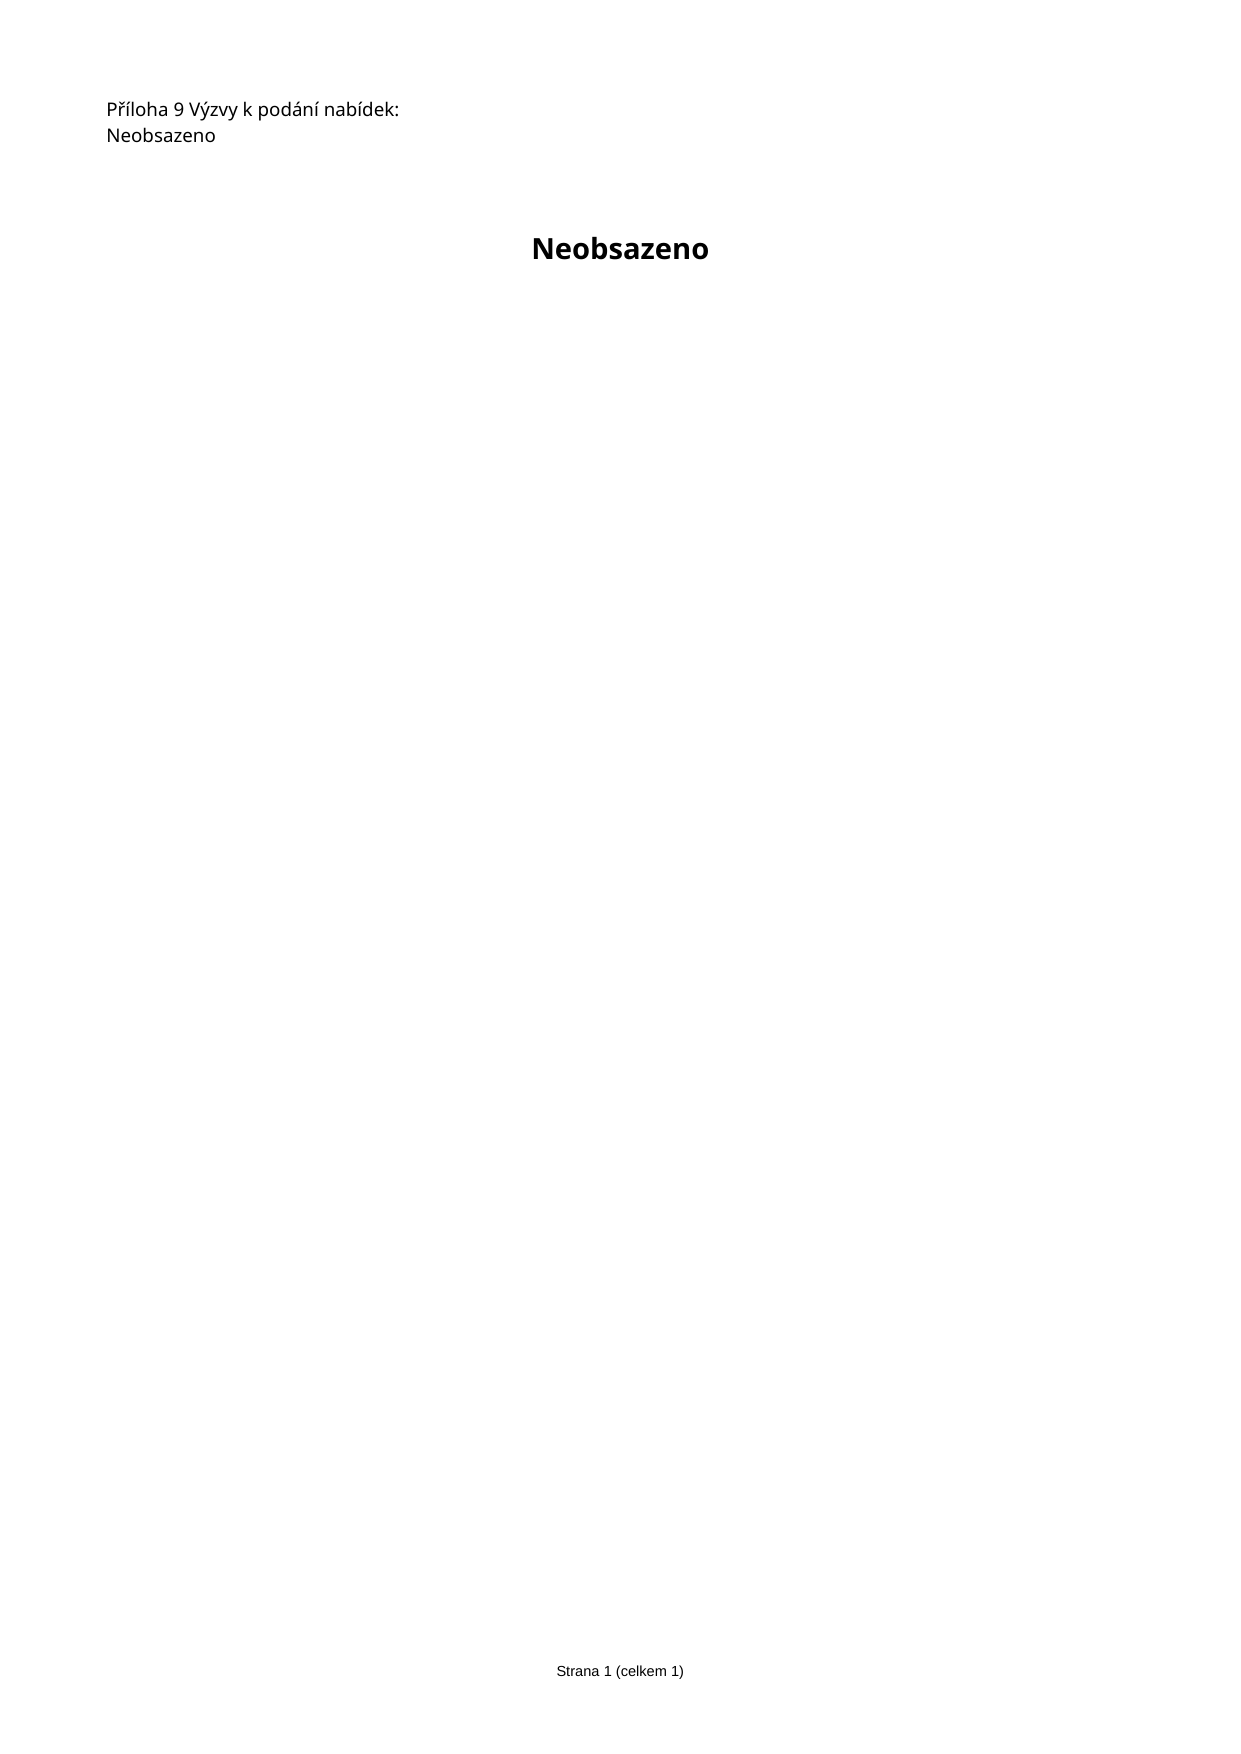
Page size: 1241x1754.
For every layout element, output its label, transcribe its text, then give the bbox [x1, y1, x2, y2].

title Neobsazeno [148, 228, 1093, 268]
